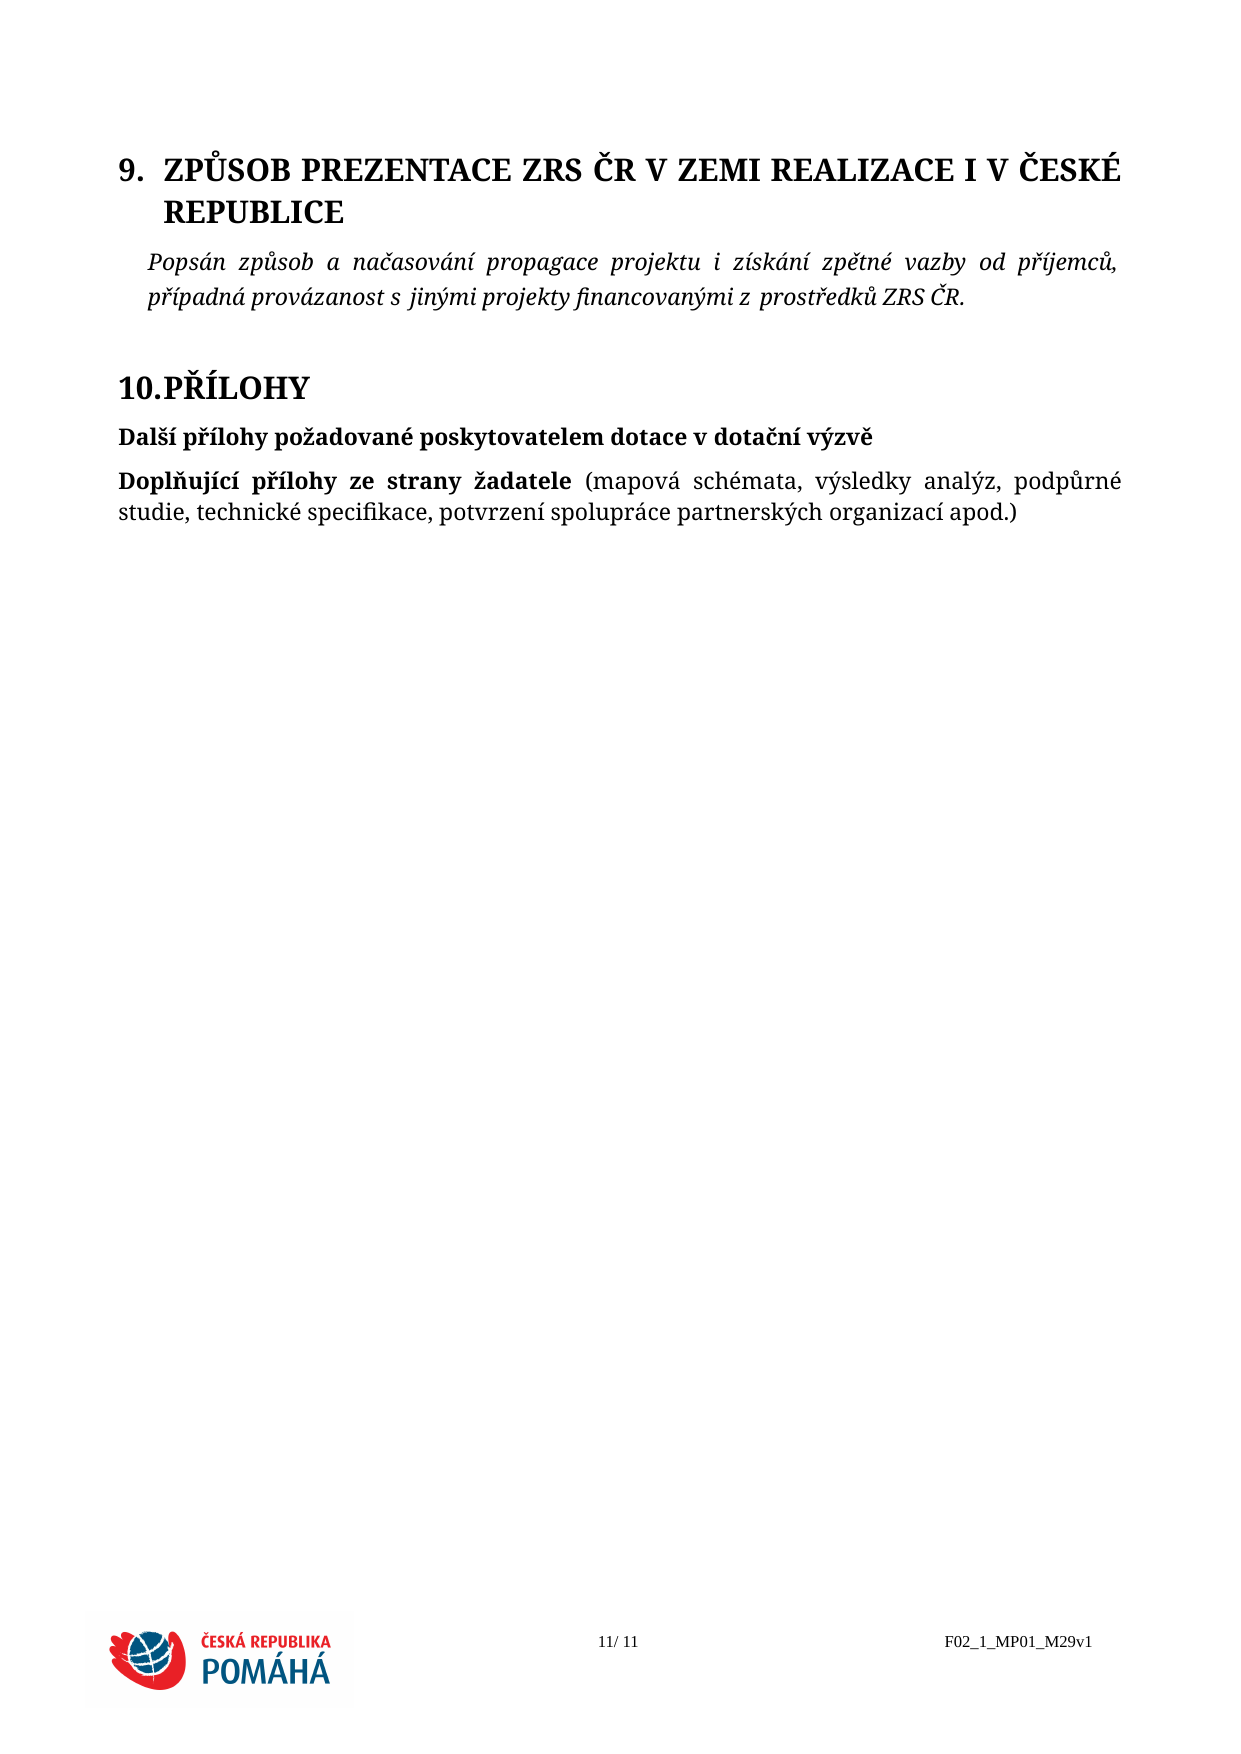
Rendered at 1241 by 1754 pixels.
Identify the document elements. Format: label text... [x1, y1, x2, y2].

text Další přílohy požadované poskytovatelem dotace v dotační výzvě [118, 421, 1122, 452]
text Doplňující přílohy ze strany žadatele (mapová schémata, výsledky analýz, podpůrné studie, technické specifikace, potvrzení spolupráce partnerských organizací apod.) [118, 464, 1122, 527]
text Popsán způsob a načasování propagace projektu i získání zpětné vazby od příjemců, případná provázanost s jinými projekty financovanými z prostředků ZRS ČR. [148, 245, 1122, 313]
picture [85, 1611, 354, 1708]
subtitle Přílohy [118, 366, 1122, 408]
subtitle Způsob prezentace ZRS ČR v zemi realizace i v České republice [118, 148, 1122, 233]
